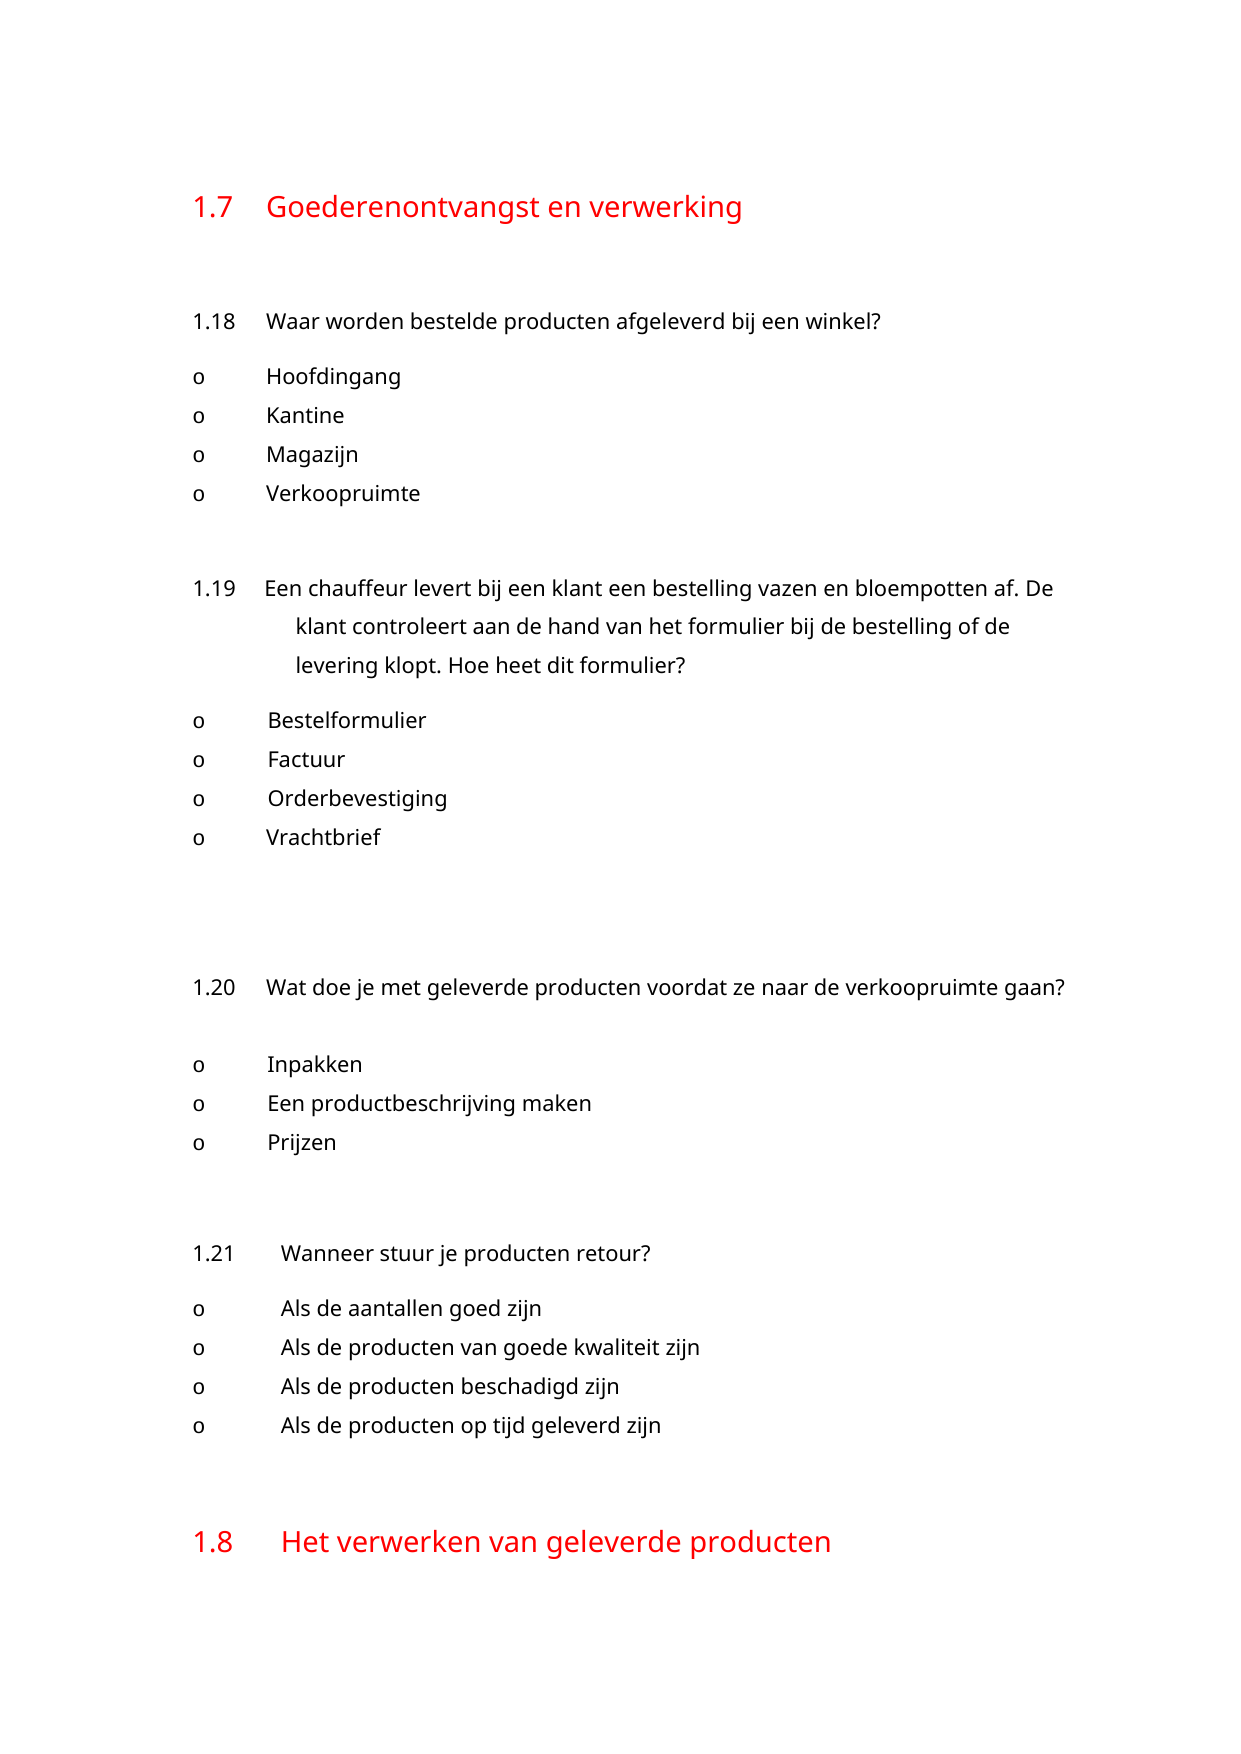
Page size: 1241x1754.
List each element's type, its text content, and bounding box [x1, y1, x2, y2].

list Als de aantallen goed zijn [192, 1293, 1093, 1323]
list Verkoopruimte [192, 478, 1093, 508]
list 1.20 Wat doe je met geleverde producten voordat ze naar de verkoopruimte gaan? [192, 972, 1093, 1001]
list Als de producten van goede kwaliteit zijn [192, 1332, 1093, 1362]
list Vrachtbrief [192, 822, 1093, 852]
list Een productbeschrijving maken [192, 1088, 1093, 1118]
text 1.19 Een chauffeur levert bij een klant een bestelling vazen en bloempotten af. De klant controleert aan de hand van het formulier bij de bestelling of de levering klopt. Hoe heet dit formulier? [192, 572, 1093, 679]
list Kantine [192, 400, 1093, 430]
list Inpakken [192, 1049, 1093, 1079]
list Orderbevestiging [192, 783, 1093, 813]
list Hoofdingang [192, 361, 1093, 391]
list Magazijn [192, 439, 1093, 469]
list Als de producten op tijd geleverd zijn [192, 1410, 1093, 1440]
text 1.18 Waar worden bestelde producten afgeleverd bij een winkel? [148, 306, 1093, 336]
list Factuur [192, 744, 1093, 774]
text 1.21 Wanneer stuur je producten retour? [148, 1238, 1093, 1267]
list Bestelformulier [192, 705, 1093, 735]
list Prijzen [192, 1127, 1093, 1157]
list Goederenontvangst en verwerking [192, 186, 1093, 226]
text 1.8 Het verwerken van geleverde producten [148, 1521, 1093, 1561]
list Als de producten beschadigd zijn [192, 1371, 1093, 1401]
